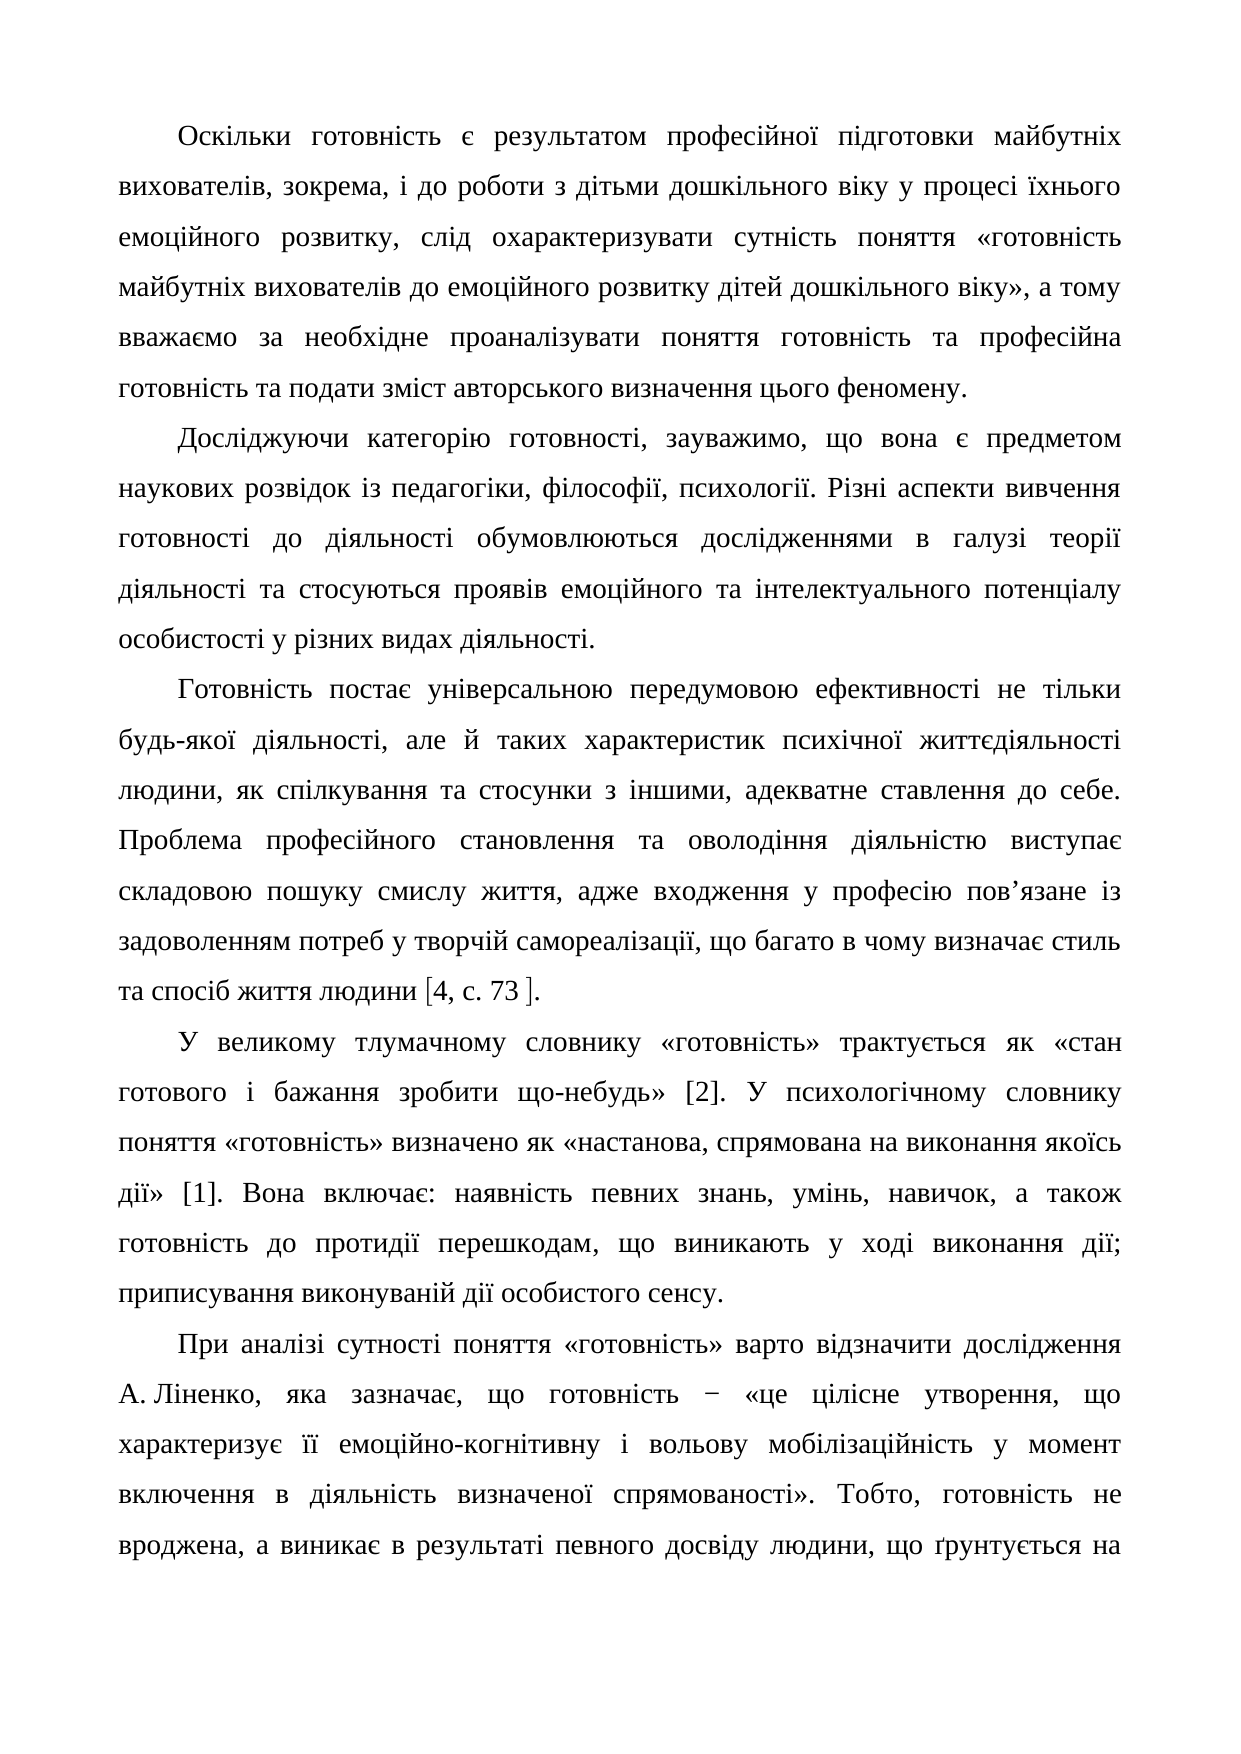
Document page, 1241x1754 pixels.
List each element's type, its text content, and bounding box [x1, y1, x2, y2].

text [118, 1326, 1122, 1561]
text Досліджуючи категорію готовності, зауважимо, що вона є предметом наукових розвідок із педагогіки, філософії, психології. Різні аспекти вивчення готовності до діяльності обумовлюються дослідженнями в галузі теорії діяльності та стосуються проявів емоційного та інтелектуального потенціалу особистості у різних видах діяльності. [118, 420, 1122, 655]
text Готовність постає універсальною передумовою ефективності не тільки будь-якої діяльності, але й таких характеристик психічної життєдіяльності людини, як спілкування та стосунки з іншими, адекватне ставлення до себе. Проблема професійного становлення та оволодіння діяльністю виступає складовою пошуку смислу життя, адже входження у професію пов’язане із задоволенням потреб у творчій самореалізації, що багато в чому визначає стиль та спосіб життя людини 4, с. 73 . [118, 672, 1122, 1007]
text Оскільки готовність є результатом професійної підготовки майбутніх вихователів, зокрема, і до роботи з дітьми дошкільного віку у процесі їхнього емоційного розвитку, слід охарактеризувати сутність поняття «готовність майбутніх вихователів до емоційного розвитку дітей дошкільного віку», а тому вважаємо за необхідне проаналізувати поняття готовність та професійна готовність та подати зміст авторського визначення цього феномену. [118, 118, 1122, 403]
text У великому тлумачному словнику «готовність» трактується як «стан готового і бажання зробити що-небудь» [2]. У психологічному словнику поняття «готовність» визначено як «настанова, спрямована на виконання якоїсь дії» [1]. Вона включає: наявність певних знань, умінь, навичок, а також готовність до протидії перешкодам, що виникають у ході виконання дії; приписування виконуваній дії особистого сенсу. [118, 1024, 1122, 1309]
